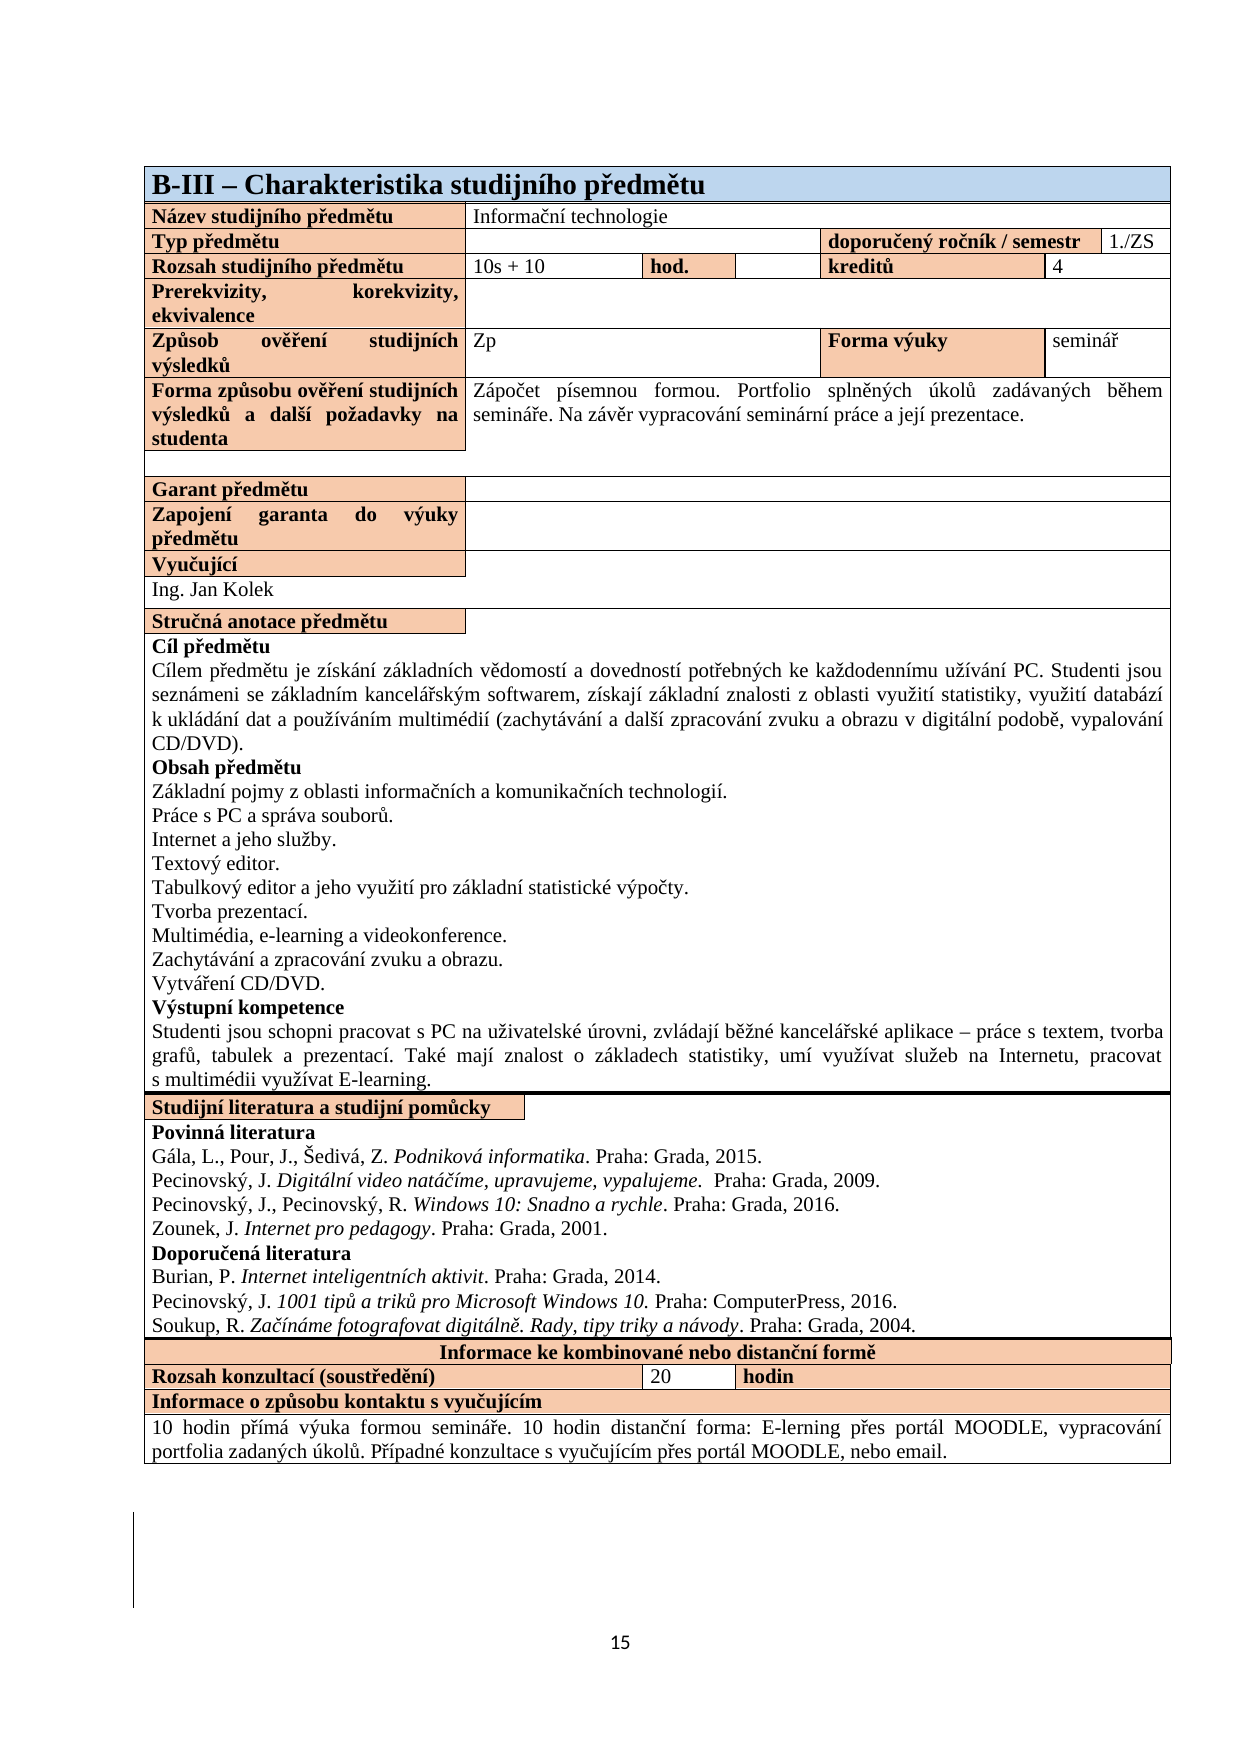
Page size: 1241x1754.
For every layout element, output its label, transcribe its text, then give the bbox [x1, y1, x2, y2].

table_cell Název studijního předmětu [145, 204, 465, 228]
table_cell Stručná anotace předmětu [145, 609, 465, 633]
table_cell Informační technologie [466, 204, 1170, 228]
table_cell 4 [1046, 254, 1170, 278]
table_cell Vyučující [145, 551, 465, 576]
table_cell Forma způsobu ověření studijních výsledků a další požadavky na studenta [145, 378, 465, 450]
table_cell Informace ke kombinované nebo distanční formě [145, 1340, 1171, 1364]
table_cell doporučený ročník / semestr [821, 229, 1101, 253]
table_cell [145, 450, 1170, 476]
table_cell hodin [736, 1365, 1170, 1388]
table_cell Zp [466, 329, 820, 377]
table_cell kreditů [821, 254, 1044, 278]
table_cell Zápočet písemnou formou. Portfolio splněných úkolů zadávaných během semináře. Na závěr vypracování seminární práce a její prezentace. [466, 378, 1170, 450]
table_cell [466, 502, 1170, 550]
table_cell Zapojení garanta do výuky předmětu [145, 502, 465, 550]
table_cell Cíl předmětu Cílem předmětu je získání základních vědomostí a dovedností potřebných ke každodennímu užívání PC. Studenti jsou seznámeni se základním kancelářským softwarem, získají základní znalosti z oblasti využití statistiky, využití databází k ukládání dat a používáním multimédií (zachytávání a další zpracování zvuku a obrazu v digitální podobě, vypalování CD/DVD). Obsah předmětu Základní pojmy z oblasti informačních a komunikačních technologií. Práce s PC a správa souborů. Internet a jeho služby. Textový editor. Tabulkový editor a jeho využití pro základní statistické výpočty. Tvorba prezentací. Multimédia, e-learning a videokonference. Zachytávání a zpracování zvuku a obrazu. Vytváření CD/DVD. Výstupní kompetence Studenti jsou schopni pracovat s PC na uživatelské úrovni, zvládají běžné kancelářské aplikace – práce s textem, tvorba grafů, tabulek a prezentací. Také mají znalost o základech statistiky, umí využívat služeb na Internetu, pracovat s multimédii využívat E-learning. [145, 633, 1170, 1091]
table_cell Ing. Jan Kolek [145, 576, 1170, 608]
table_cell Rozsah konzultací (soustředění) [145, 1365, 642, 1388]
table_cell Informace o způsobu kontaktu s vyučujícím [145, 1390, 1170, 1413]
table_cell [466, 551, 1170, 576]
table_cell Způsob ověření studijních výsledků [145, 329, 465, 377]
table_cell [466, 279, 1170, 327]
table_cell 1./ZS [1102, 229, 1170, 253]
table_header B-III – Charakteristika studijního předmětu [145, 167, 1170, 201]
table_cell Garant předmětu [145, 477, 465, 501]
table_cell seminář [1046, 329, 1170, 377]
table_cell Studijní literatura a studijní pomůcky [145, 1095, 524, 1119]
table_cell [466, 477, 1170, 501]
table_cell [525, 1095, 1170, 1119]
table_cell Forma výuky [821, 329, 1044, 377]
table_cell [736, 254, 820, 278]
table_cell Typ předmětu [145, 229, 465, 253]
table_cell 10s + 10 [466, 254, 642, 278]
table_cell 10 hodin přímá výuka formou semináře. 10 hodin distanční forma: E-lerning přes portál MOODLE, vypracování portfolia zadaných úkolů. Případné konzultace s vyučujícím přes portál MOODLE, nebo email. [145, 1415, 1170, 1463]
table_cell Povinná literatura Gála, L., Pour, J., Šedivá, Z. Podniková informatika. Praha: Grada, 2015. Pecinovský, J. Digitální video natáčíme, upravujeme, vypalujeme. Praha: Grada, 2009. Pecinovský, J., Pecinovský, R. Windows 10: Snadno a rychle. Praha: Grada, 2016. Zounek, J. Internet pro pedagogy. Praha: Grada, 2001. Doporučená literatura Burian, P. Internet inteligentních aktivit. Praha: Grada, 2014. Pecinovský, J. 1001 tipů a triků pro Microsoft Windows 10. Praha: ComputerPress, 2016. Soukup, R. Začínáme fotografovat digitálně. Rady, tipy triky a návody. Praha: Grada, 2004. [145, 1119, 1170, 1337]
table_cell Prerekvizity, korekvizity, ekvivalence [145, 279, 465, 327]
table_cell [466, 609, 1170, 633]
table_cell [466, 229, 820, 253]
table_cell hod. [643, 254, 735, 278]
table_cell 20 [643, 1365, 735, 1388]
table_cell Rozsah studijního předmětu [145, 254, 465, 278]
